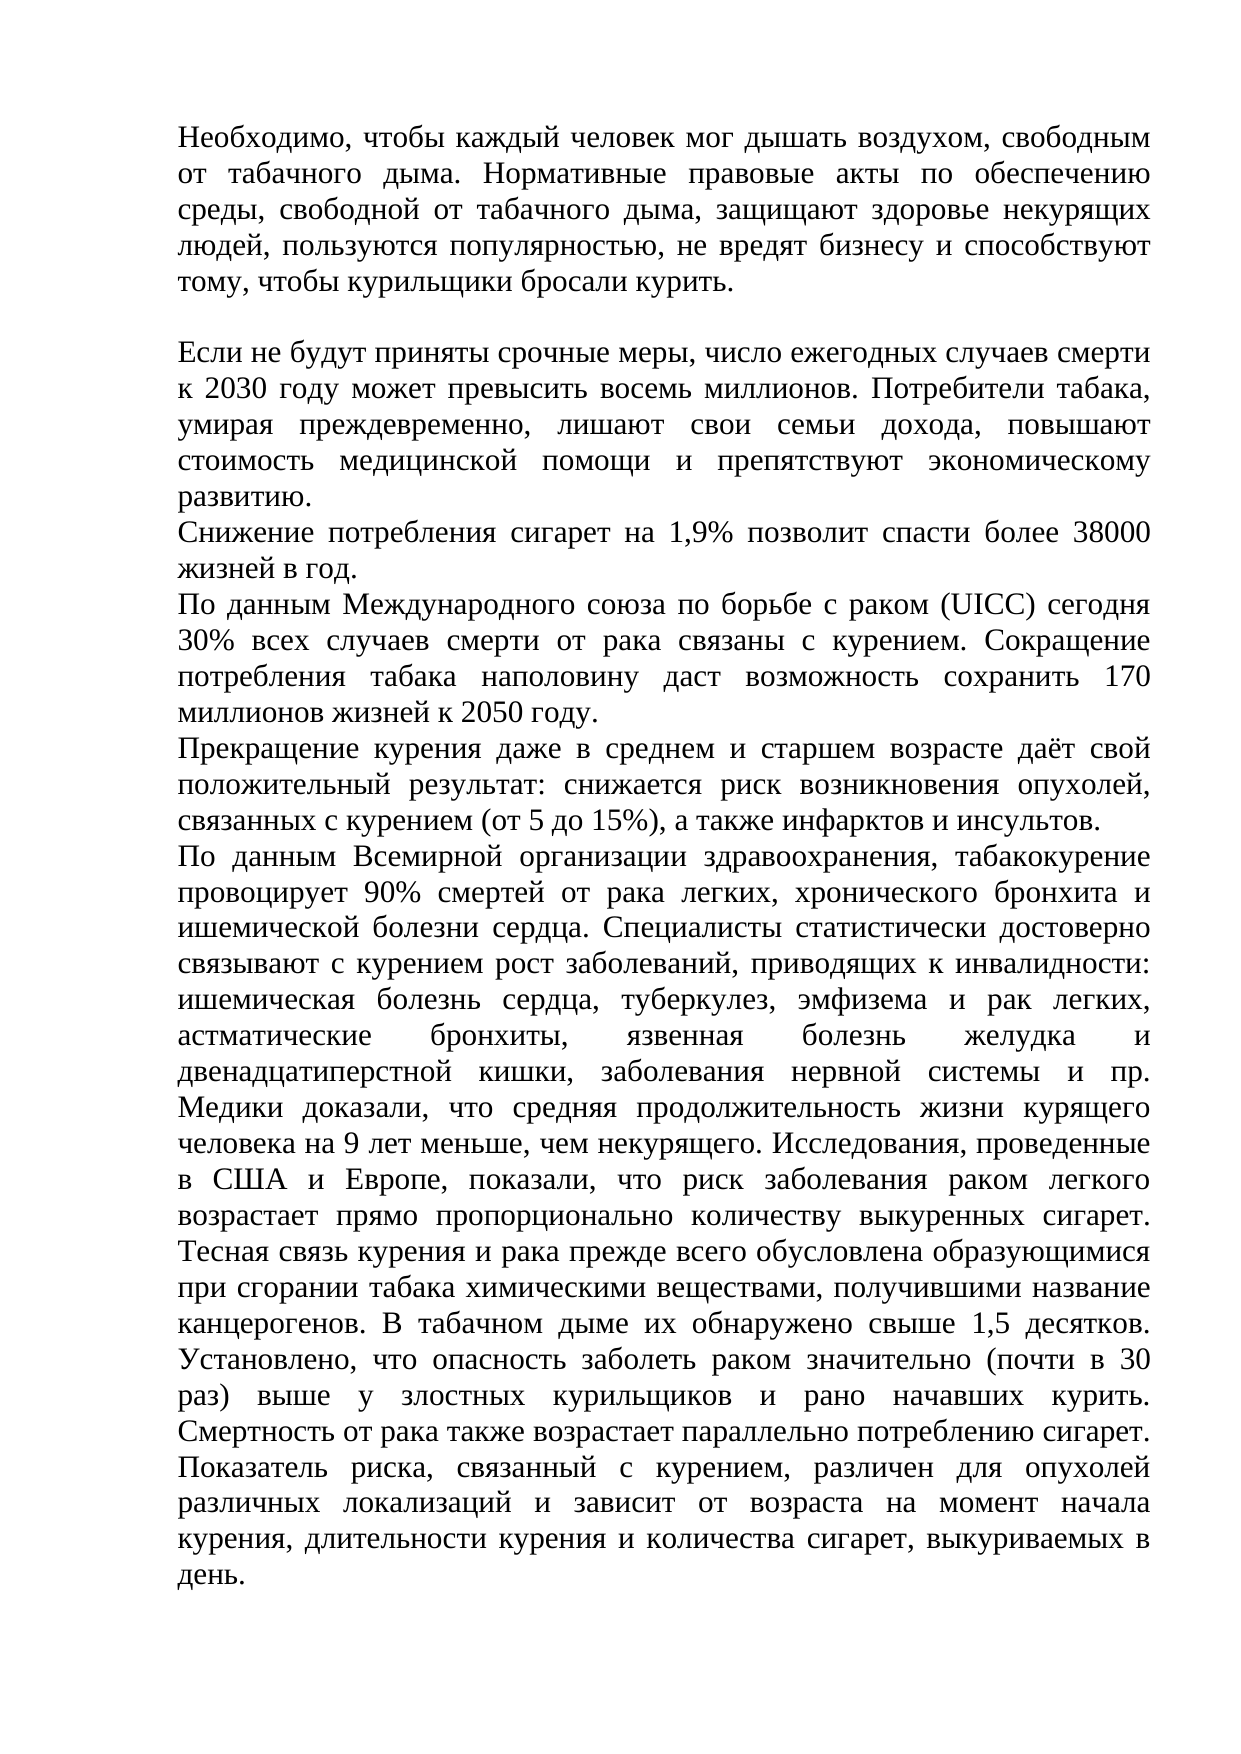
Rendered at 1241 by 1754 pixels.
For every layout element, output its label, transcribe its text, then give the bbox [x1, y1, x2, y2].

text Необходимо, чтобы каждый человек мог дышать воздухом, свободным от табачного дыма. Нормативные правовые акты по обеспечению среды, свободной от табачного дыма, защищают здоровье некурящих людей, пользуются популярностью, не вредят бизнесу и способствуют тому, чтобы курильщики бросали курить. [177, 118, 1152, 298]
text По данным Всемирной организации здравоохранения, табакокурение провоцирует 90% смертей от рака легких, хронического бронхита и ишемической болезни сердца. Специалисты статистически достоверно связывают с курением рост заболеваний, приводящих к инвалидности: ишемическая болезнь сердца, туберкулез, эмфизема и рак легких, астматические бронхиты, язвенная болезнь желудка и двенадцатиперстной кишки, заболевания нервной системы и пр. Медики доказали, что средняя продолжительность жизни курящего человека на 9 лет меньше, чем некурящего. Исследования, проведенные в США и Европе, показали, что риск заболевания раком легкого возрастает прямо пропорционально количеству выкуренных сигарет. Тесная связь курения и рака прежде всего обусловлена образующимися при сгорании табака химическими веществами, получившими название канцерогенов. В табачном дыме их обнаружено свыше 1,5 десятков. Установлено, что опасность заболеть раком значительно (почти в 30 раз) выше у злостных курильщиков и рано начавших курить. Смертность от рака также возрастает параллельно потреблению сигарет. Показатель риска, связанный с курением, различен для опухолей различных локализаций и зависит от возраста на момент начала курения, длительности курения и количества сигарет, выкуриваемых в день. [177, 837, 1152, 1592]
text Снижение потребления сигарет на 1,9% позволит спасти более 38000 жизней в год. [177, 513, 1152, 585]
text Если не будут приняты срочные меры, число ежегодных случаев смерти к 2030 году может превысить восемь миллионов. Потребители табака, умирая преждевременно, лишают свои семьи дохода, повышают стоимость медицинской помощи и препятствуют экономическому развитию. [177, 334, 1152, 513]
text По данным Международного союза по борьбе с раком (UICC) сегодня 30% всех случаев смерти от рака связаны с курением. Сокращение потребления табака наполовину даст возможность сохранить 170 миллионов жизней к 2050 году. [177, 585, 1152, 729]
text Прекращение курения даже в среднем и старшем возрасте даёт свой положительный результат: снижается риск возникновения опухолей, связанных с курением (от 5 до 15%), а также инфарктов и инсультов. [177, 729, 1152, 837]
